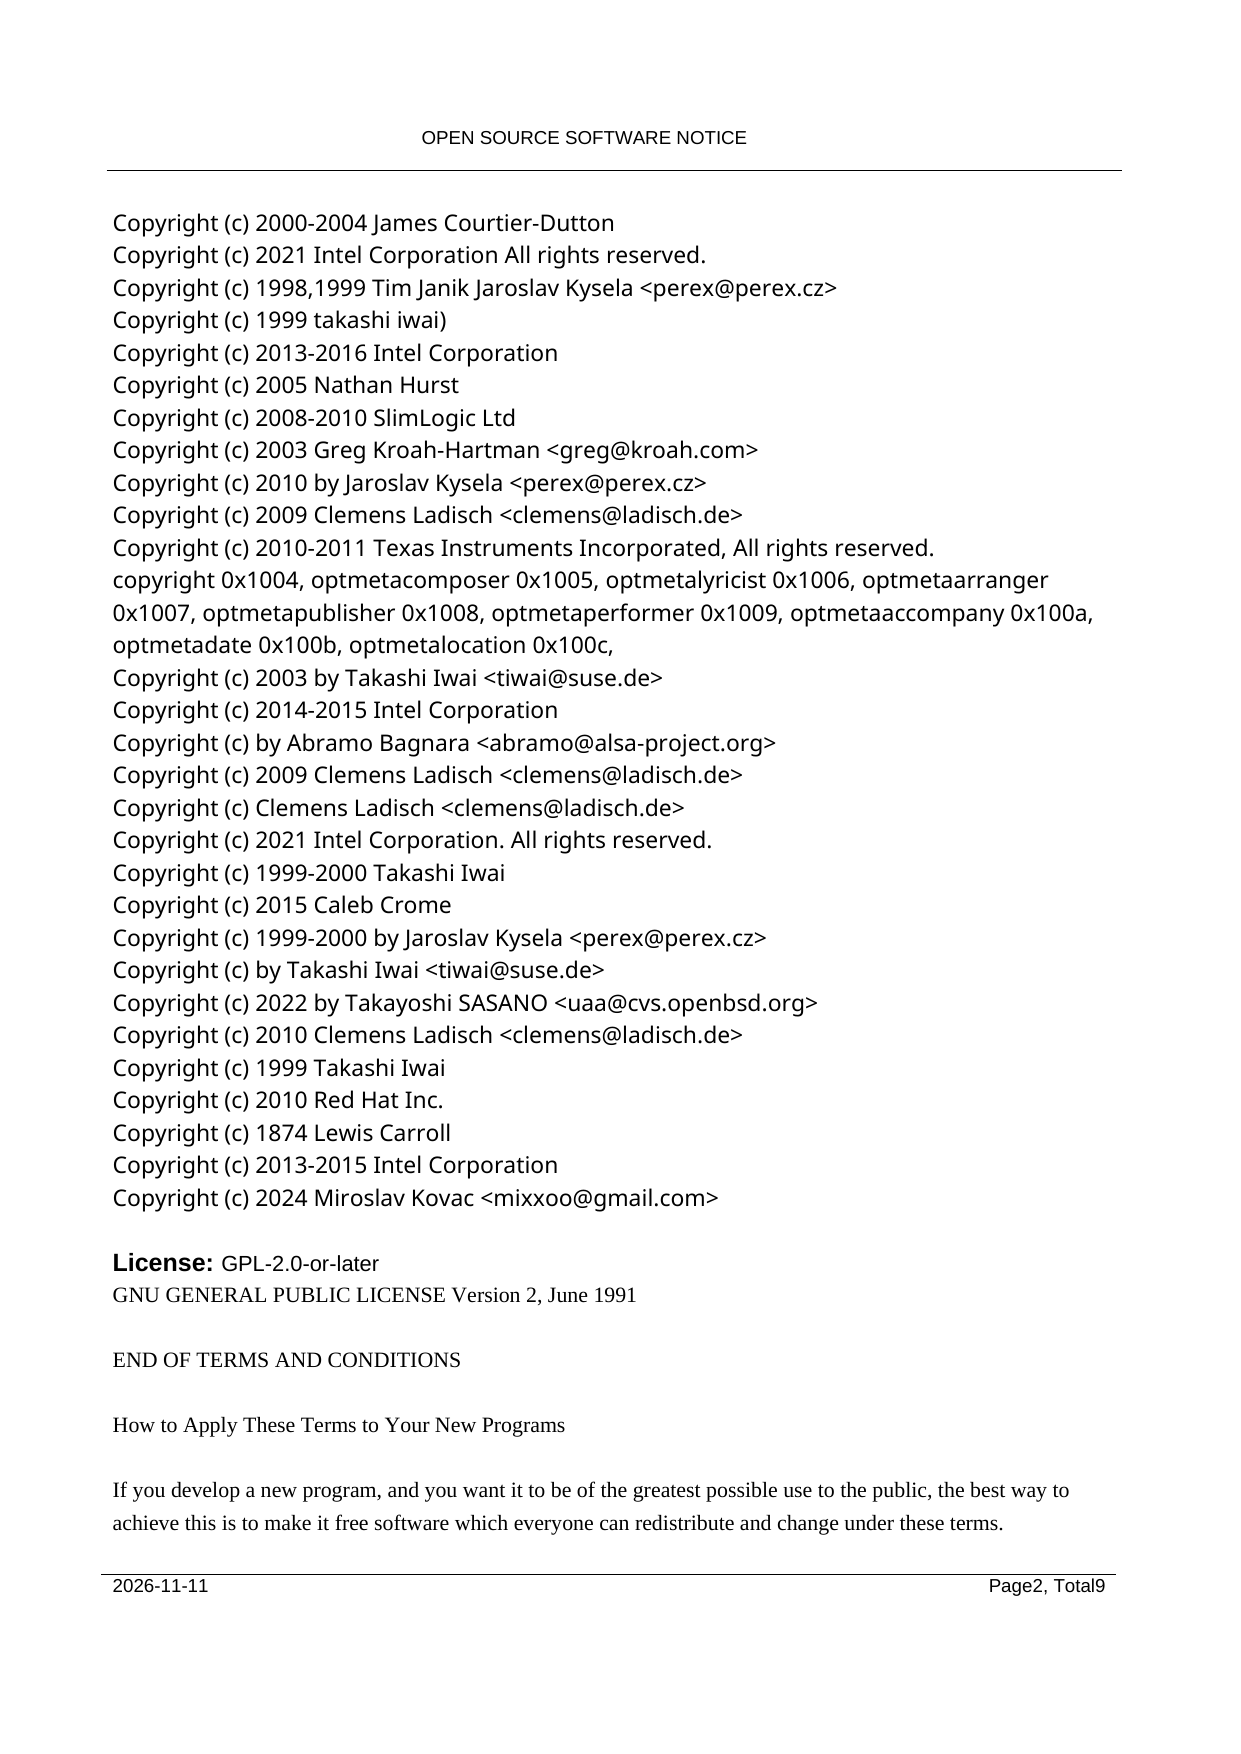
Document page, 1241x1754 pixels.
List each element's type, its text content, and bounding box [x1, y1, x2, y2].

text License: GPL-2.0-or-later [112, 1246, 1128, 1279]
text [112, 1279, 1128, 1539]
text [112, 206, 1128, 1246]
